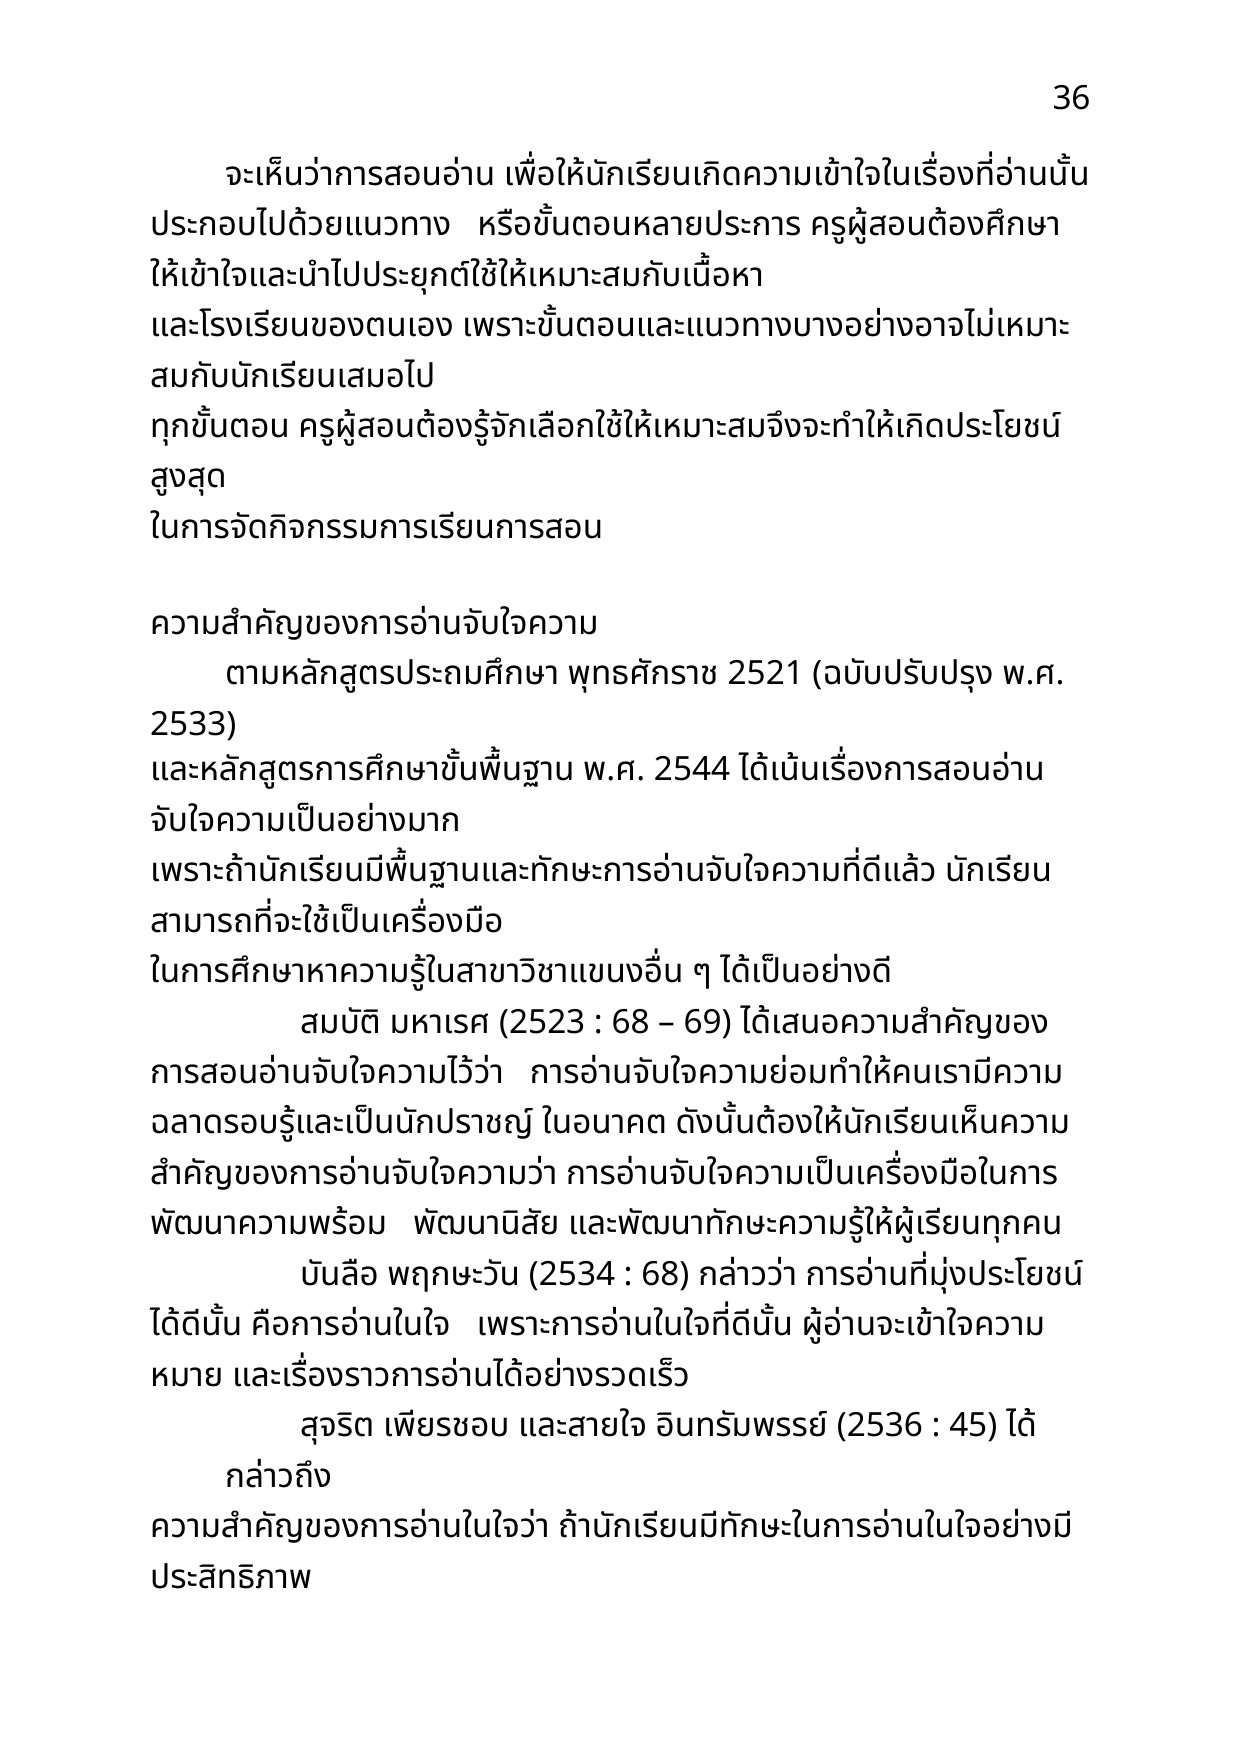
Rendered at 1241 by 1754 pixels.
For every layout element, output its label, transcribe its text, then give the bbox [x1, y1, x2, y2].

text จะเห็นว่าการสอนอ่าน เพื่อให้นักเรียนเกิดความเข้าใจในเรื่องที่อ่านนั้นประกอบไปด้วยแนวทาง หรือขั้นตอนหลายประการ ครูผู้สอนต้องศึกษาให้เข้าใจและนำไปประยุกต์ใช้ให้เหมาะสมกับเนื้อหา [150, 150, 1090, 301]
text และโรงเรียนของตนเอง เพราะขั้นตอนและแนวทางบางอย่างอาจไม่เหมาะสมกับนักเรียนเสมอไป [150, 301, 1090, 402]
text ทุกขั้นตอน ครูผู้สอนต้องรู้จักเลือกใช้ให้เหมาะสมจึงจะทำให้เกิดประโยชน์สูงสุด [150, 402, 1090, 503]
text ความสำคัญของการอ่านจับใจความ [150, 599, 1090, 649]
text ในการศึกษาหาความรู้ในสาขาวิชาแขนงอื่น ๆ ได้เป็นอย่างดี [150, 947, 1090, 997]
text บันลือ พฤกษะวัน (2534 : 68) กล่าวว่า การอ่านที่มุ่งประโยชน์ได้ดีนั้น คือการอ่านในใจ เพราะการอ่านในใจที่ดีนั้น ผู้อ่านจะเข้าใจความหมาย และเรื่องราวการอ่านได้อย่างรวดเร็ว [150, 1250, 1090, 1401]
text และหลักสูตรการศึกษาขั้นพื้นฐาน พ.ศ. 2544 ได้เน้นเรื่องการสอนอ่านจับใจความเป็นอย่างมาก [150, 745, 1090, 846]
text สุจริต เพียรชอบ และสายใจ อินทรัมพรรย์ (2536 : 45) ได้กล่าวถึง [225, 1401, 1090, 1502]
text เพราะถ้านักเรียนมีพื้นฐานและทักษะการอ่านจับใจความที่ดีแล้ว นักเรียนสามารถที่จะใช้เป็นเครื่องมือ [150, 846, 1090, 947]
text ตามหลักสูตรประถมศึกษา พุทธศักราช 2521 (ฉบับปรับปรุง พ.ศ. 2533) [150, 649, 1090, 745]
text สมบัติ มหาเรศ (2523 : 68 – 69) ได้เสนอความสำคัญของการสอนอ่านจับใจความไว้ว่า การอ่านจับใจความย่อมทำให้คนเรามีความฉลาดรอบรู้และเป็นนักปราชญ์ ในอนาคต ดังนั้นต้องให้นักเรียนเห็นความสำคัญของการอ่านจับใจความว่า การอ่านจับใจความเป็นเครื่องมือในการพัฒนาความพร้อม พัฒนานิสัย และพัฒนาทักษะความรู้ให้ผู้เรียนทุกคน [150, 997, 1090, 1250]
text ในการจัดกิจกรรมการเรียนการสอน [150, 503, 1090, 553]
text ความสำคัญของการอ่านในใจว่า ถ้านักเรียนมีทักษะในการอ่านในใจอย่างมีประสิทธิภาพ [150, 1502, 1090, 1603]
